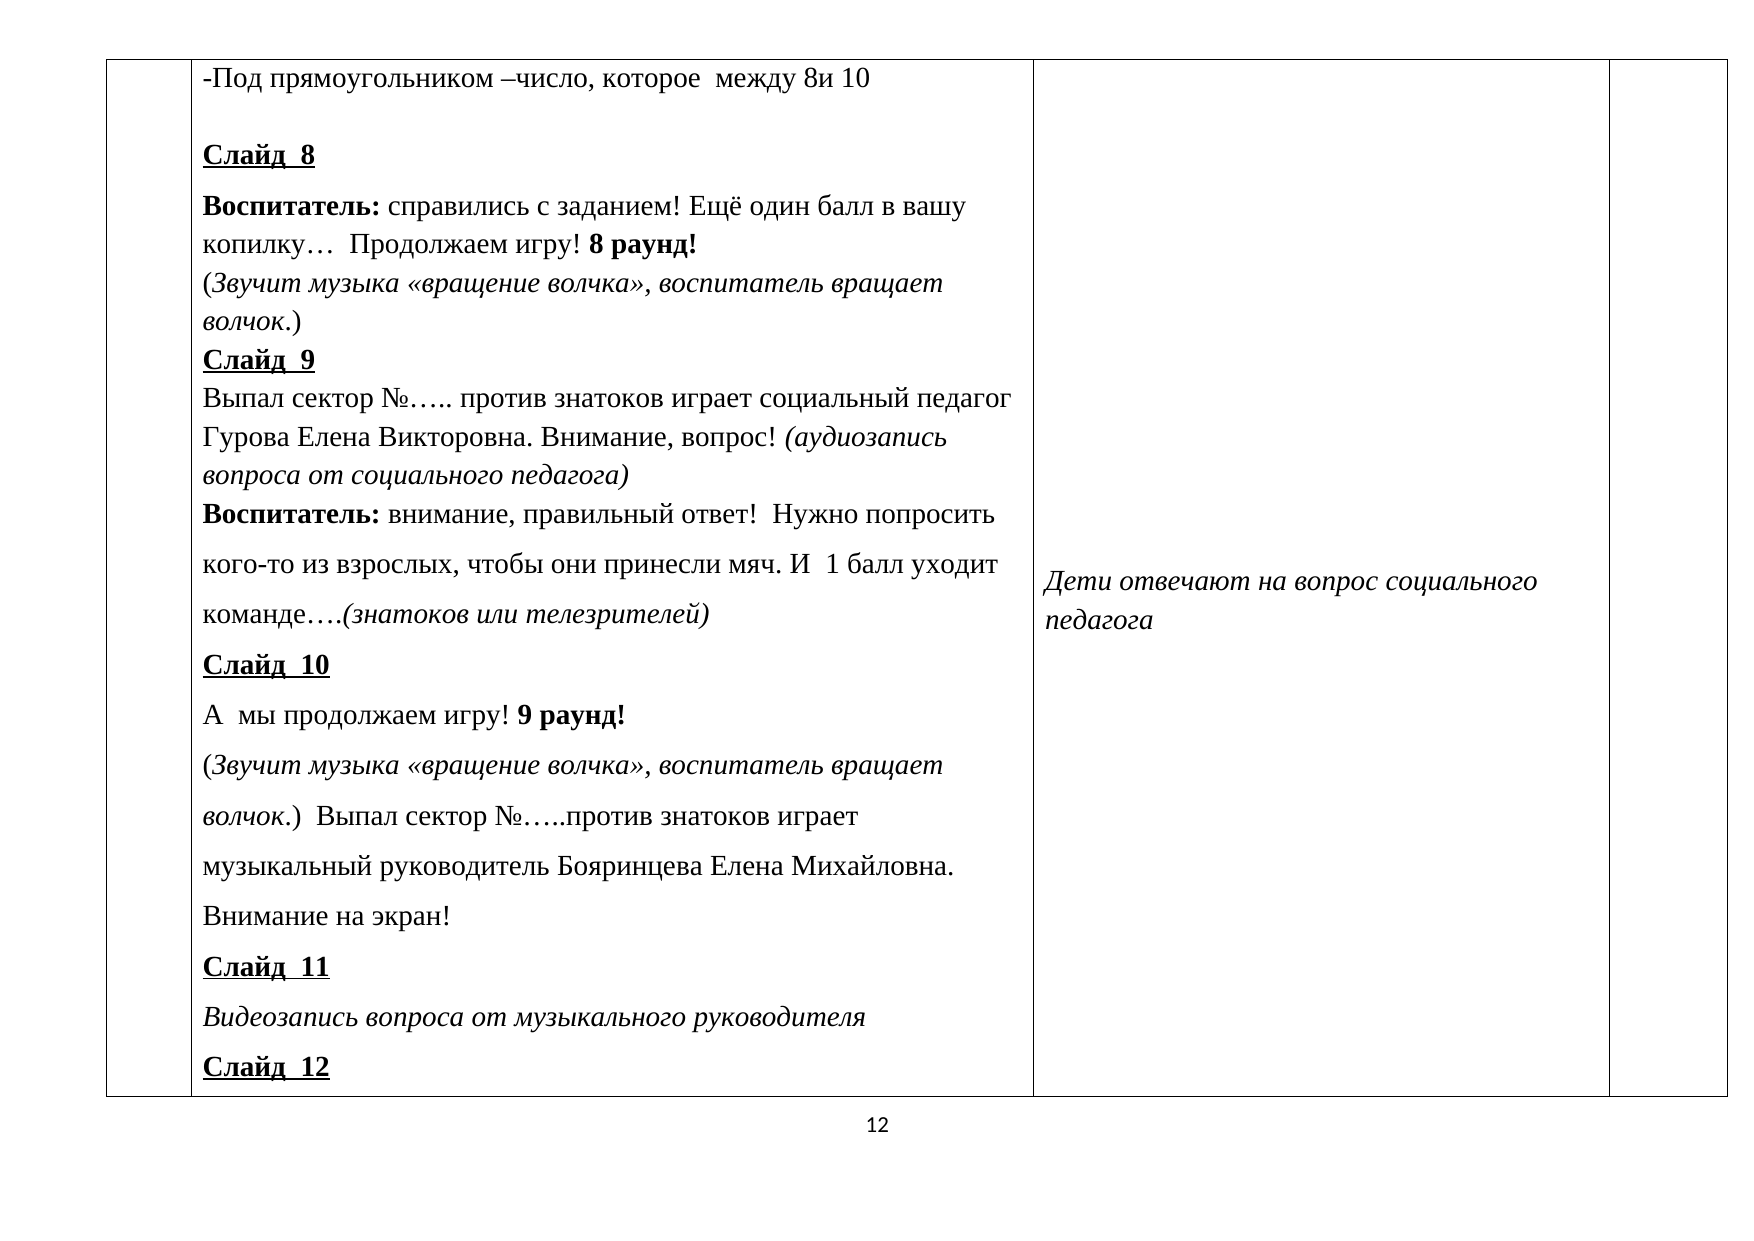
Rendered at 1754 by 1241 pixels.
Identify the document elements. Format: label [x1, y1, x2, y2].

table_cell [107, 60, 191, 1096]
table_cell [1610, 60, 1727, 1096]
table_cell [1034, 60, 1609, 1096]
table_cell [192, 60, 1033, 1096]
